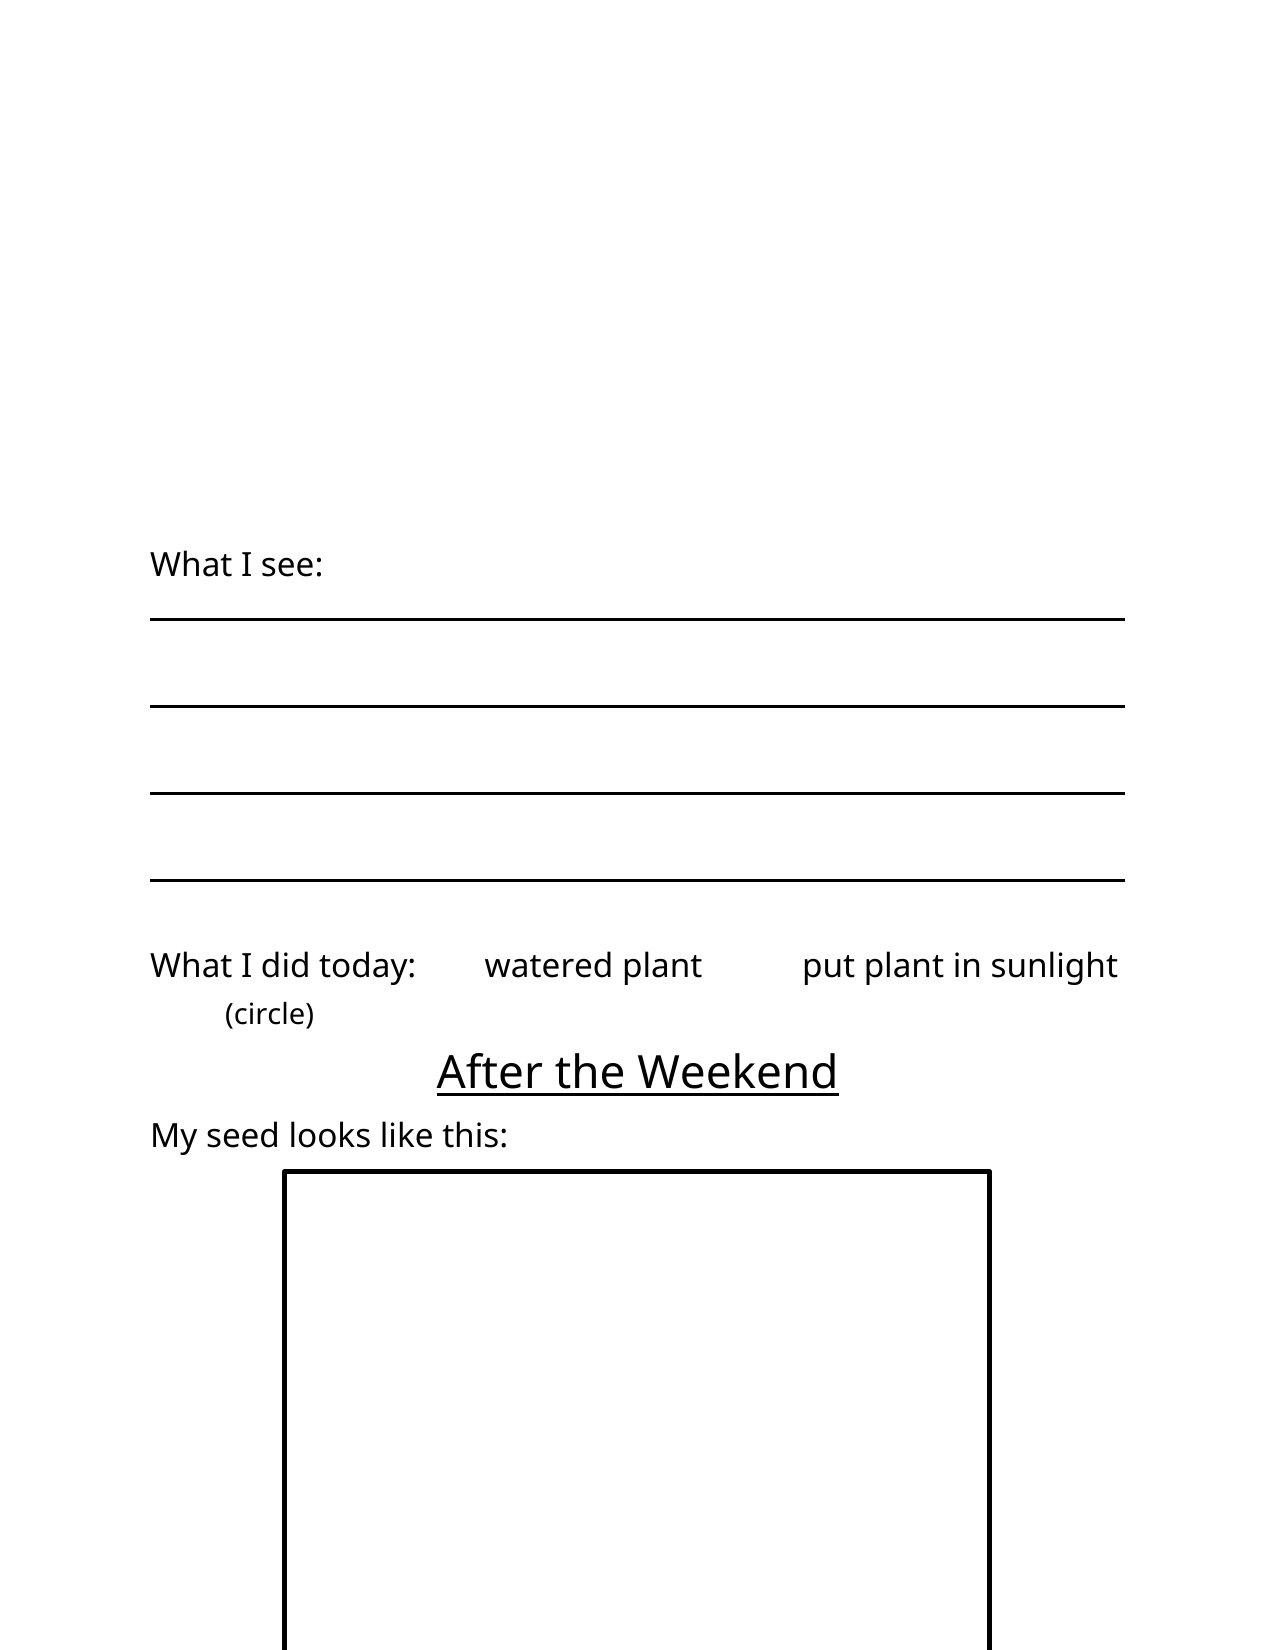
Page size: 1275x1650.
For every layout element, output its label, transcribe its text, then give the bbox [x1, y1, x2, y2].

text My seed looks like this: [150, 1112, 1125, 1157]
text What I did today: watered plant put plant in sunlight [150, 941, 1125, 987]
text (circle) [150, 993, 1125, 1033]
text After the Weekend [150, 1040, 1125, 1102]
text What I see: [150, 541, 1125, 587]
